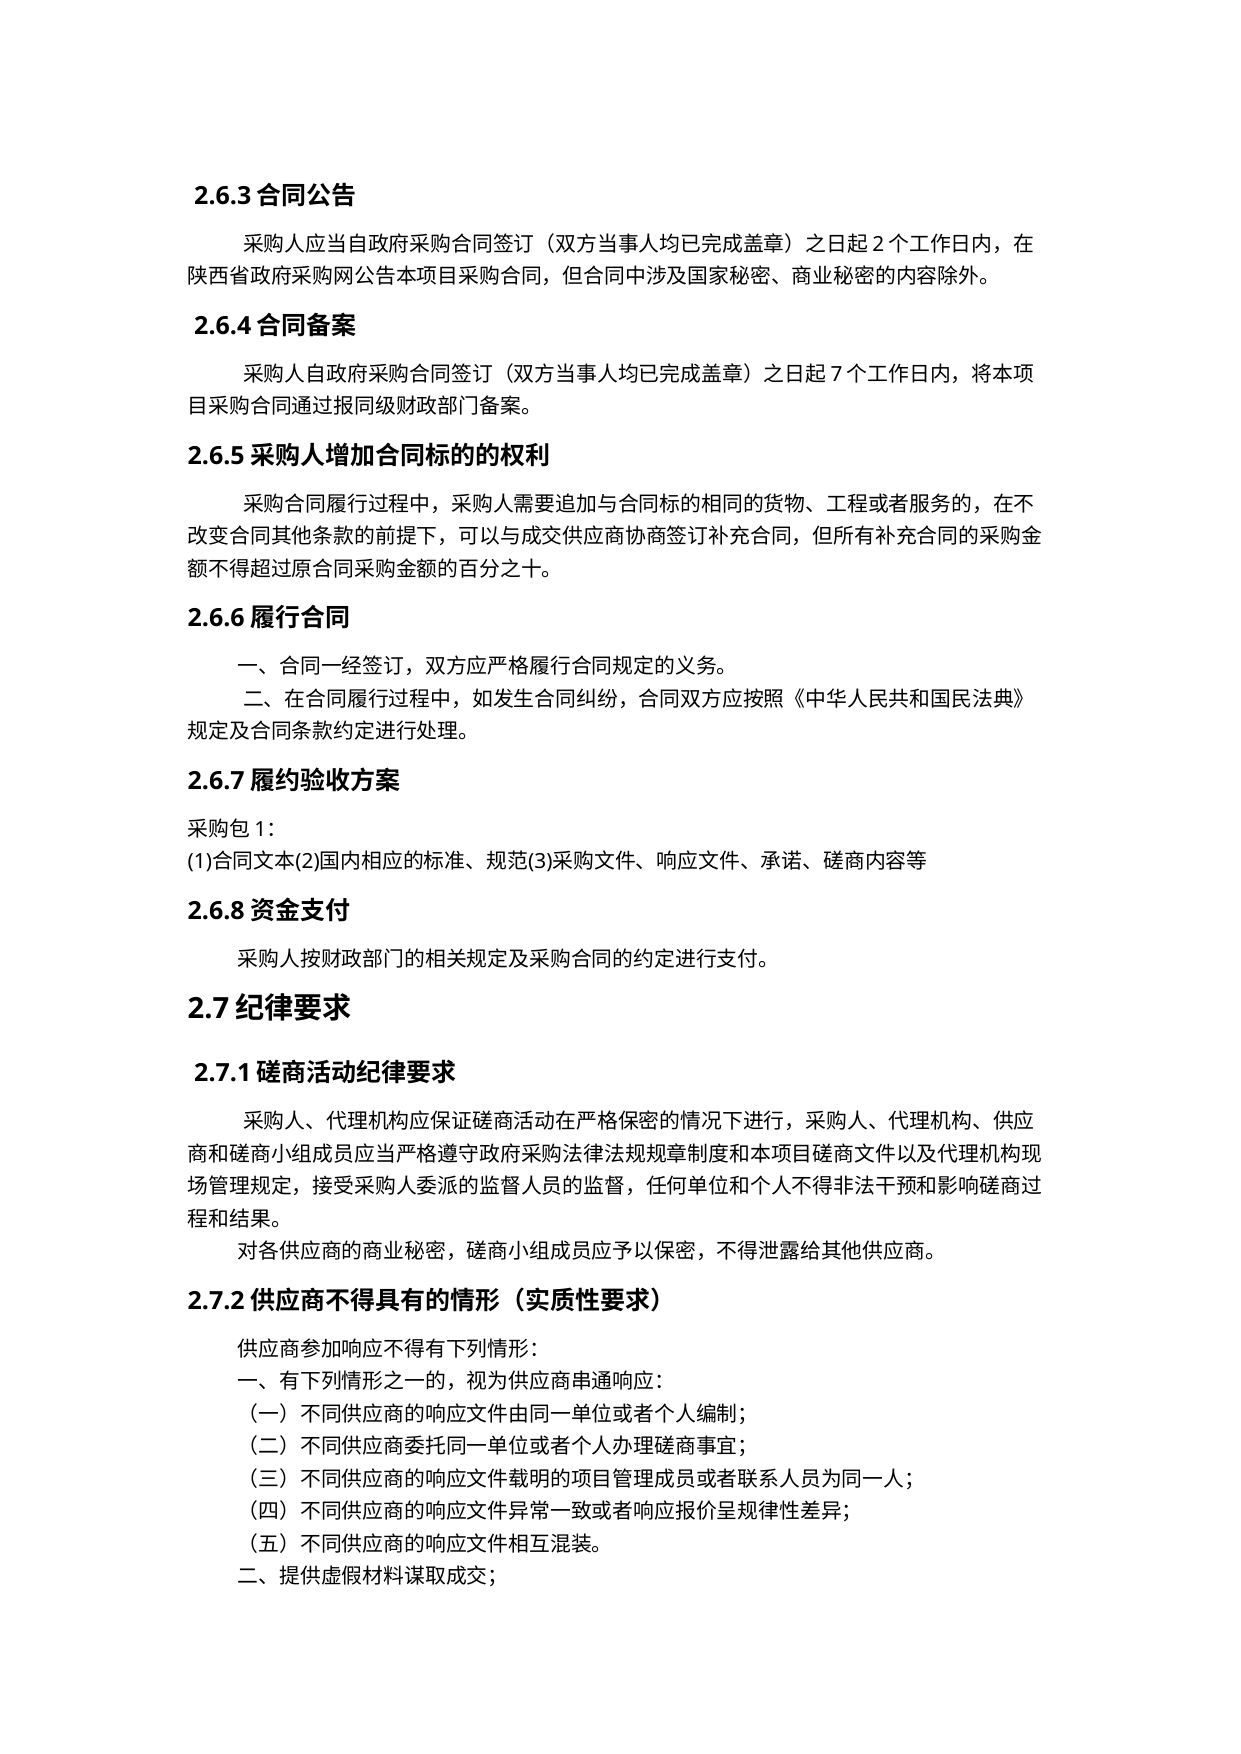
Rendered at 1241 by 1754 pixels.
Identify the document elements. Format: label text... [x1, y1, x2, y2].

text 2.6.4合同备案 [187, 292, 1053, 357]
text （二）不同供应商委托同一单位或者个人办理磋商事宜； [187, 1429, 1053, 1462]
text (1)合同文本(2)国内相应的标准、规范(3)采购文件、响应文件、承诺、磋商内容等 [187, 844, 1053, 877]
text 2.7.1磋商活动纪律要求 [187, 1039, 1053, 1104]
text 一、合同一经签订，双方应严格履行合同规定的义务。 [187, 649, 1053, 682]
text 一、有下列情形之一的，视为供应商串通响应： [187, 1364, 1053, 1397]
text （五）不同供应商的响应文件相互混装。 [187, 1527, 1053, 1559]
text 采购包1： [187, 812, 1053, 844]
text 采购人应当自政府采购合同签订（双方当事人均已完成盖章）之日起2个工作日内，在陕西省政府采购网公告本项目采购合同，但合同中涉及国家秘密、商业秘密的内容除外。 [187, 227, 1053, 292]
text 对各供应商的商业秘密，磋商小组成员应予以保密，不得泄露给其他供应商。 [187, 1234, 1053, 1267]
text 二、在合同履行过程中，如发生合同纠纷，合同双方应按照《中华人民共和国民法典》规定及合同条款约定进行处理。 [187, 682, 1053, 747]
text （三）不同供应商的响应文件载明的项目管理成员或者联系人员为同一人； [187, 1462, 1053, 1494]
text 采购合同履行过程中，采购人需要追加与合同标的相同的货物、工程或者服务的，在不改变合同其他条款的前提下，可以与成交供应商协商签订补充合同，但所有补充合同的采购金额不得超过原合同采购金额的百分之十。 [187, 487, 1053, 584]
text （四）不同供应商的响应文件异常一致或者响应报价呈规律性差异； [187, 1494, 1053, 1527]
text （一）不同供应商的响应文件由同一单位或者个人编制； [187, 1397, 1053, 1429]
text 供应商参加响应不得有下列情形： [187, 1332, 1053, 1364]
text 2.6.6履行合同 [187, 584, 1053, 649]
text 2.7纪律要求 [187, 974, 1053, 1039]
text 采购人按财政部门的相关规定及采购合同的约定进行支付。 [187, 942, 1053, 974]
text 采购人自政府采购合同签订（双方当事人均已完成盖章）之日起7个工作日内，将本项目采购合同通过报同级财政部门备案。 [187, 357, 1053, 422]
text 二、提供虚假材料谋取成交； [187, 1559, 1053, 1592]
text 采购人、代理机构应保证磋商活动在严格保密的情况下进行，采购人、代理机构、供应商和磋商小组成员应当严格遵守政府采购法律法规规章制度和本项目磋商文件以及代理机构现场管理规定，接受采购人委派的监督人员的监督，任何单位和个人不得非法干预和影响磋商过程和结果。 [187, 1104, 1053, 1234]
text 2.6.5采购人增加合同标的的权利 [187, 422, 1053, 487]
text 2.6.7履约验收方案 [187, 747, 1053, 812]
text 2.7.2供应商不得具有的情形（实质性要求） [187, 1267, 1053, 1332]
text 2.6.3合同公告 [187, 162, 1053, 227]
text 2.6.8资金支付 [187, 877, 1053, 942]
